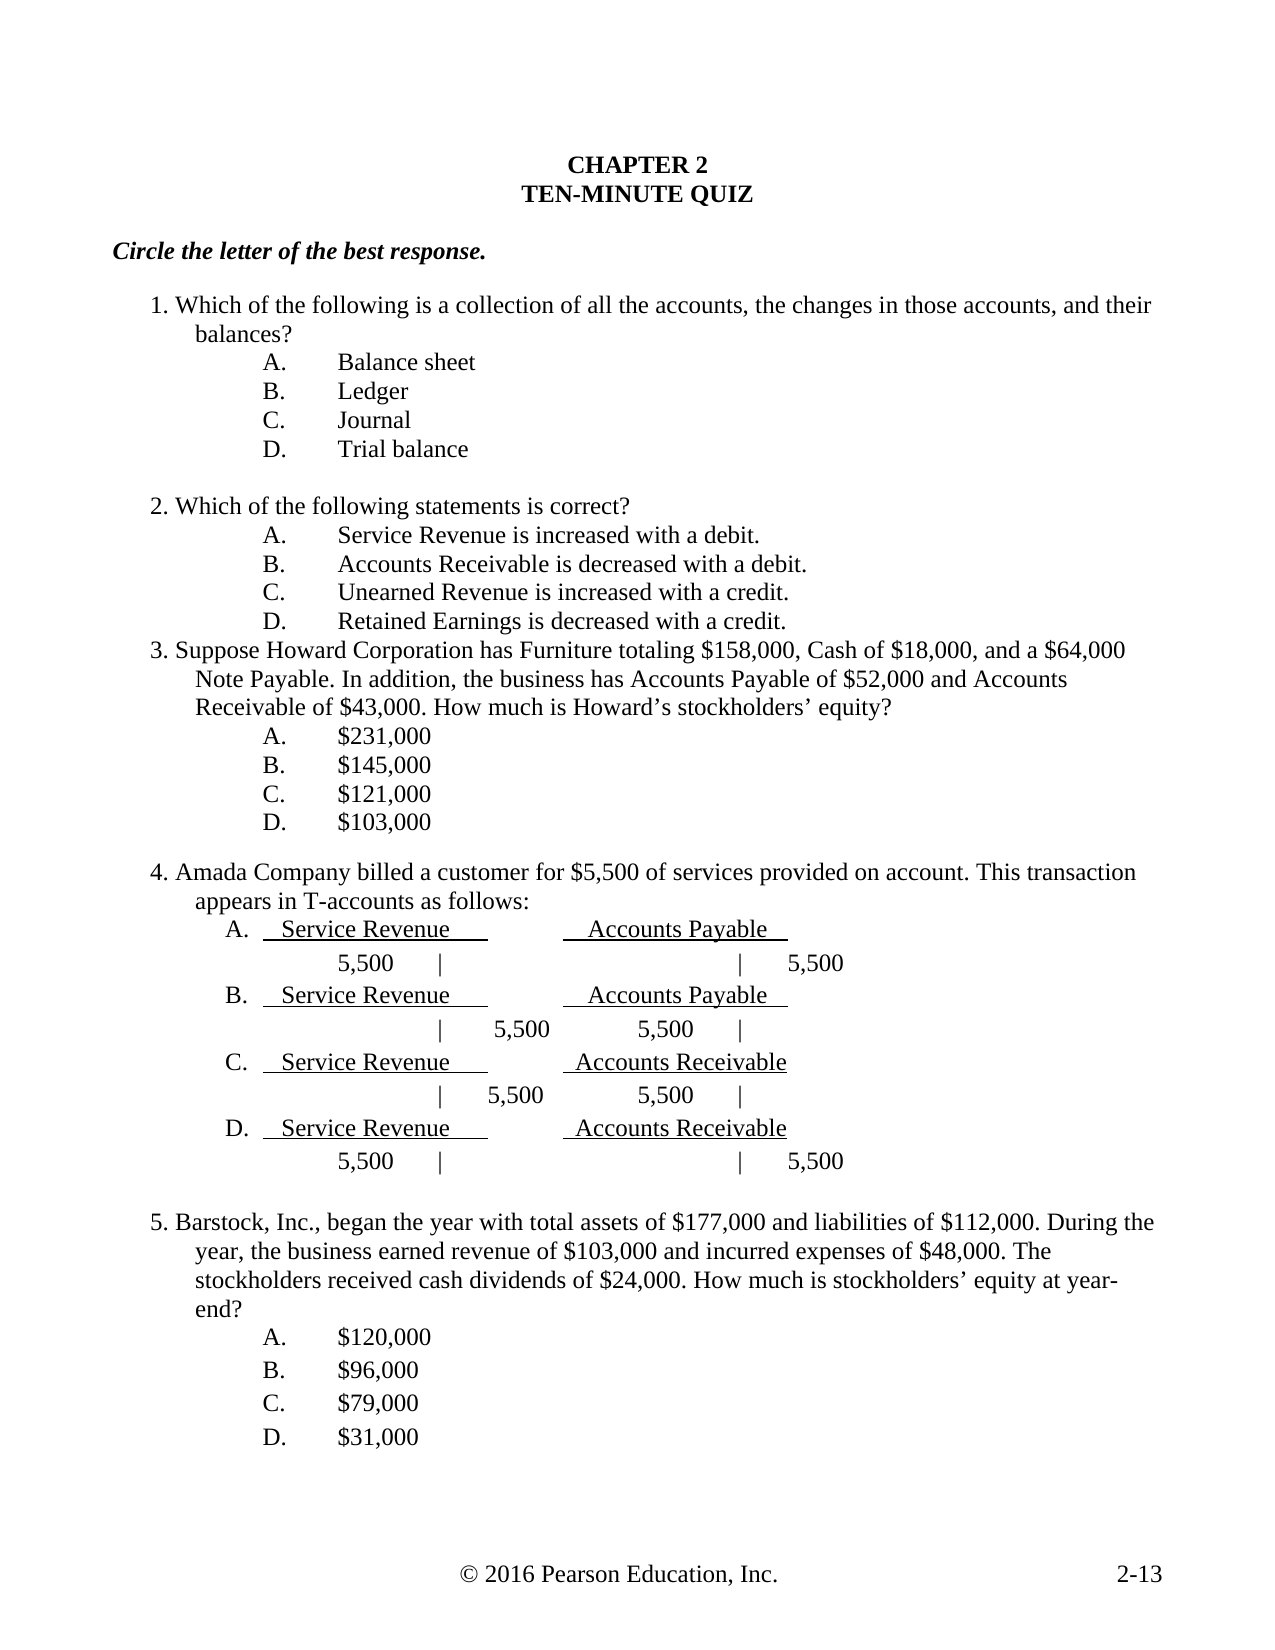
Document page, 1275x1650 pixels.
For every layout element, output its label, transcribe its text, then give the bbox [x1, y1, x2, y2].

list $145,000 [187, 750, 1162, 779]
list Service Revenue Accounts Receivable [150, 1113, 1162, 1141]
list Unearned Revenue is increased with a credit. [187, 577, 1162, 606]
list $121,000 [187, 779, 1162, 807]
text 5,500 | | 5,500 [225, 948, 1162, 976]
list Service Revenue is increased with a debit. [187, 520, 1162, 549]
text 5,500 | | 5,500 [225, 1146, 1162, 1174]
list Which of the following statements is correct? [150, 491, 1162, 520]
list Barstock, Inc., began the year with total assets of $177,000 and liabilities of $112,000. During the year, the business earned revenue of $103,000 and incurred expenses of $48,000. The stockholders received cash dividends of $24,000. How much is stockholders’ equity at year-end? [150, 1207, 1162, 1322]
list Service Revenue Accounts Payable [150, 981, 1162, 1009]
text Circle the letter of the best response. [112, 236, 1162, 265]
list Suppose Howard Corporation has Furniture totaling $158,000, Cash of $18,000, and a $64,000 Note Payable. In addition, the business has Accounts Payable of $52,000 and Accounts Receivable of $43,000. How much is Howard’s stockholders’ equity? [150, 635, 1162, 721]
list Service Revenue Accounts Receivable [150, 1047, 1162, 1075]
list $79,000 [187, 1388, 1162, 1417]
list Which of the following is a collection of all the accounts, the changes in those accounts, and their balances? [150, 290, 1162, 347]
text | 5,500 5,500 | [225, 1080, 1162, 1108]
list Service Revenue Accounts Payable [150, 914, 1162, 943]
list Accounts Receivable is decreased with a debit. [187, 549, 1162, 577]
list $31,000 [187, 1422, 1162, 1450]
list Ledger [187, 376, 1162, 405]
list $120,000 [187, 1322, 1162, 1351]
list $231,000 [187, 721, 1162, 750]
list $103,000 [187, 807, 1162, 836]
text CHAPTER 2 [112, 150, 1162, 179]
text TEN-MINUTE QUIZ [112, 179, 1162, 207]
list Journal [187, 405, 1162, 434]
text | 5,500 5,500 | [225, 1014, 1162, 1042]
list Retained Earnings is decreased with a credit. [187, 606, 1162, 635]
list Amada Company billed a customer for $5,500 of services provided on account. This transaction appears in T-accounts as follows: [150, 857, 1162, 914]
list Trial balance [187, 434, 1162, 462]
list $96,000 [187, 1356, 1162, 1384]
list Balance sheet [187, 347, 1162, 376]
